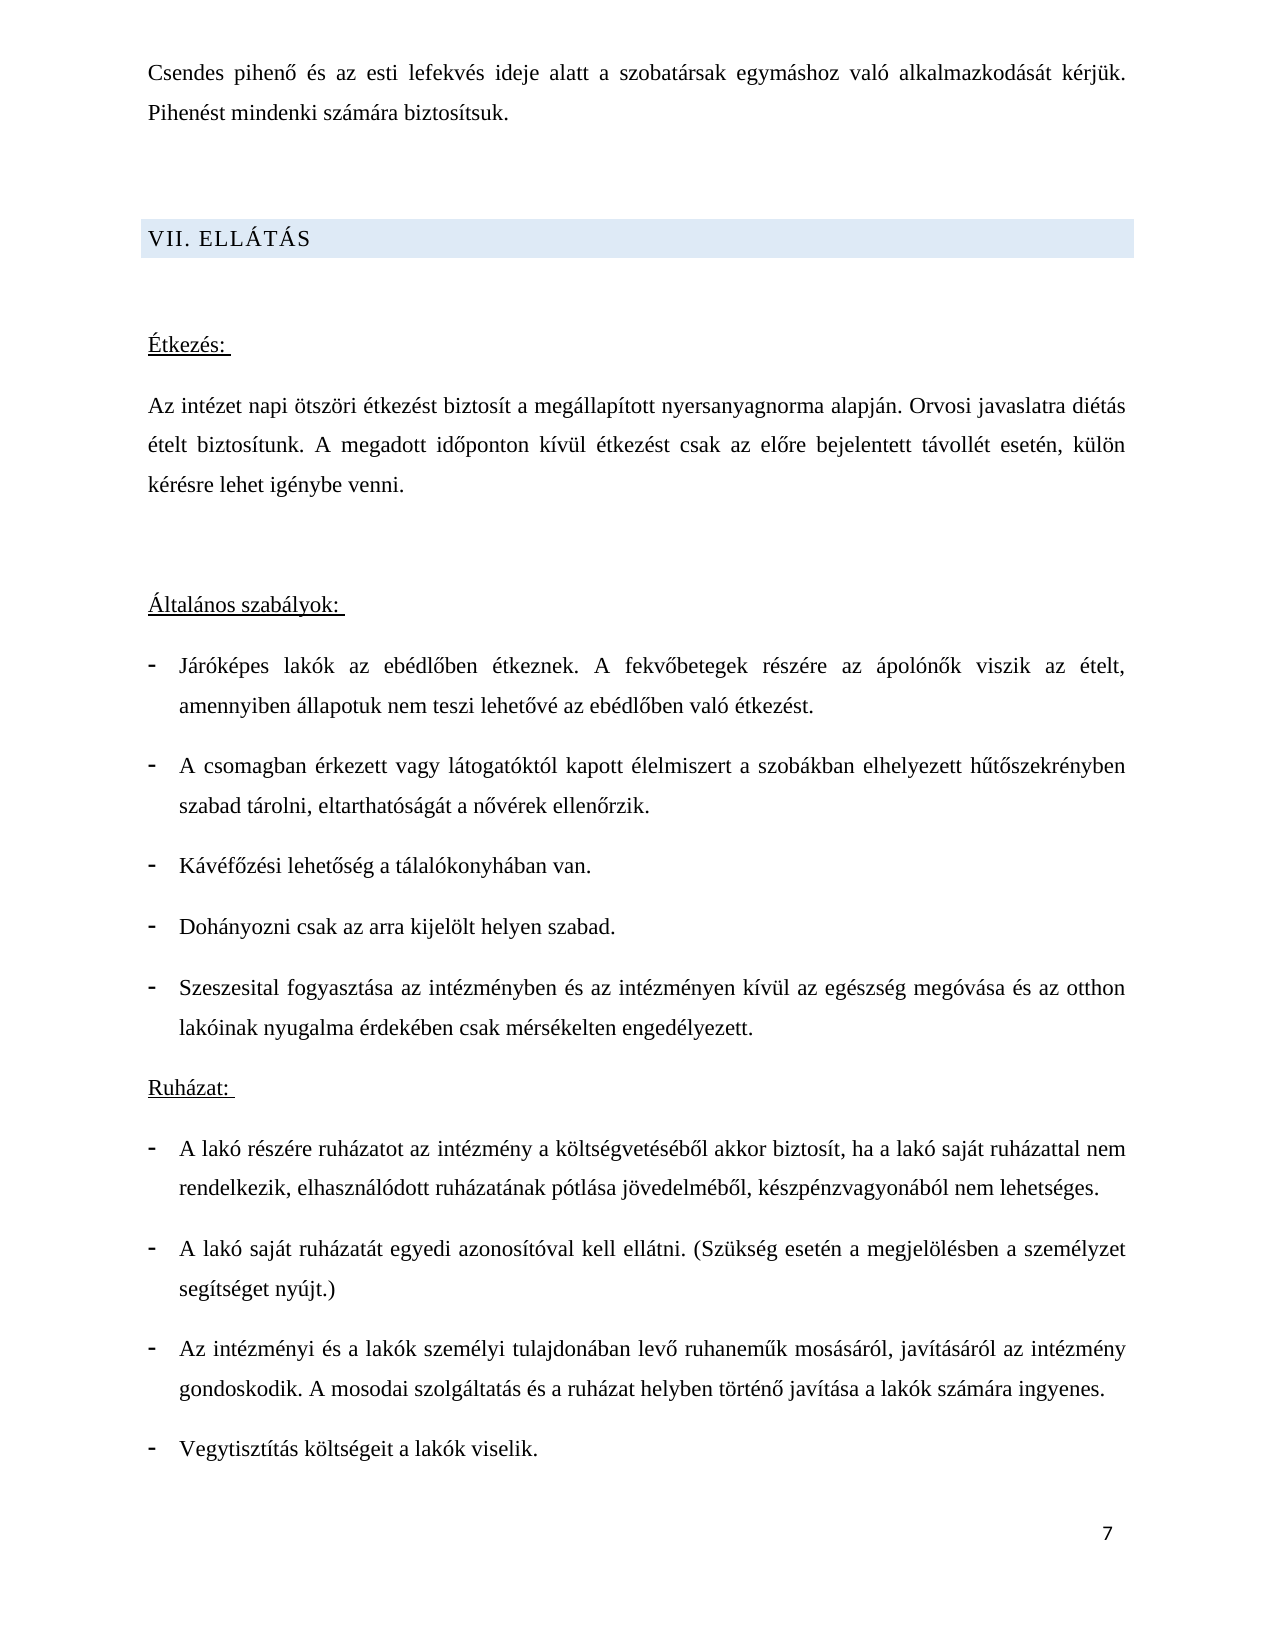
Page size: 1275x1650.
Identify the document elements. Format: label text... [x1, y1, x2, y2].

list Dohányozni csak az arra kijelölt helyen szabad. [148, 913, 1127, 940]
list A lakó saját ruházatát egyedi azonosítóval kell ellátni. (Szükség esetén a megjelölésben a személyzet segítséget nyújt.) [148, 1235, 1127, 1301]
text Általános szabályok: [148, 591, 1127, 618]
text Étkezés: [148, 332, 1127, 358]
text Az intézet napi ötszöri étkezést biztosít a megállapított nyersanyagnorma alapján. Orvosi javaslatra diétás ételt biztosítunk. A megadott időponton kívül étkezést csak az előre bejelentett távollét esetén, külön kérésre lehet igénybe venni. [148, 392, 1127, 497]
text Ruházat: [148, 1074, 1127, 1101]
list Kávéfőzési lehetőség a tálalókonyhában van. [148, 852, 1127, 879]
list A csomagban érkezett vagy látogatóktól kapott élelmiszert a szobákban elhelyezett hűtőszekrényben szabad tárolni, eltarthatóságát a nővérek ellenőrzik. [148, 752, 1127, 818]
list Járóképes lakók az ebédlőben étkeznek. A fekvőbetegek részére az ápolónők viszik az ételt, amennyiben állapotuk nem teszi lehetővé az ebédlőben való étkezést. [148, 652, 1127, 718]
list A lakó részére ruházatot az intézmény a költségvetéséből akkor biztosít, ha a lakó saját ruházattal nem rendelkezik, elhasználódott ruházatának pótlása jövedelméből, készpénzvagyonából nem lehetséges. [148, 1134, 1127, 1201]
subtitle VII. Ellátás [148, 225, 1127, 252]
text Csendes pihenő és az esti lefekvés ideje alatt a szobatársak egymáshoz való alkalmazkodását kérjük. Pihenést mindenki számára biztosítsuk. [148, 59, 1127, 125]
list Az intézményi és a lakók személyi tulajdonában levő ruhaneműk mosásáról, javításáról az intézmény gondoskodik. A mosodai szolgáltatás és a ruházat helyben történő javítása a lakók számára ingyenes. [148, 1335, 1127, 1401]
list Vegytisztítás költségeit a lakók viselik. [148, 1435, 1127, 1462]
list Szeszesital fogyasztása az intézményben és az intézményen kívül az egészség megóvása és az otthon lakóinak nyugalma érdekében csak mérsékelten engedélyezett. [148, 974, 1127, 1040]
